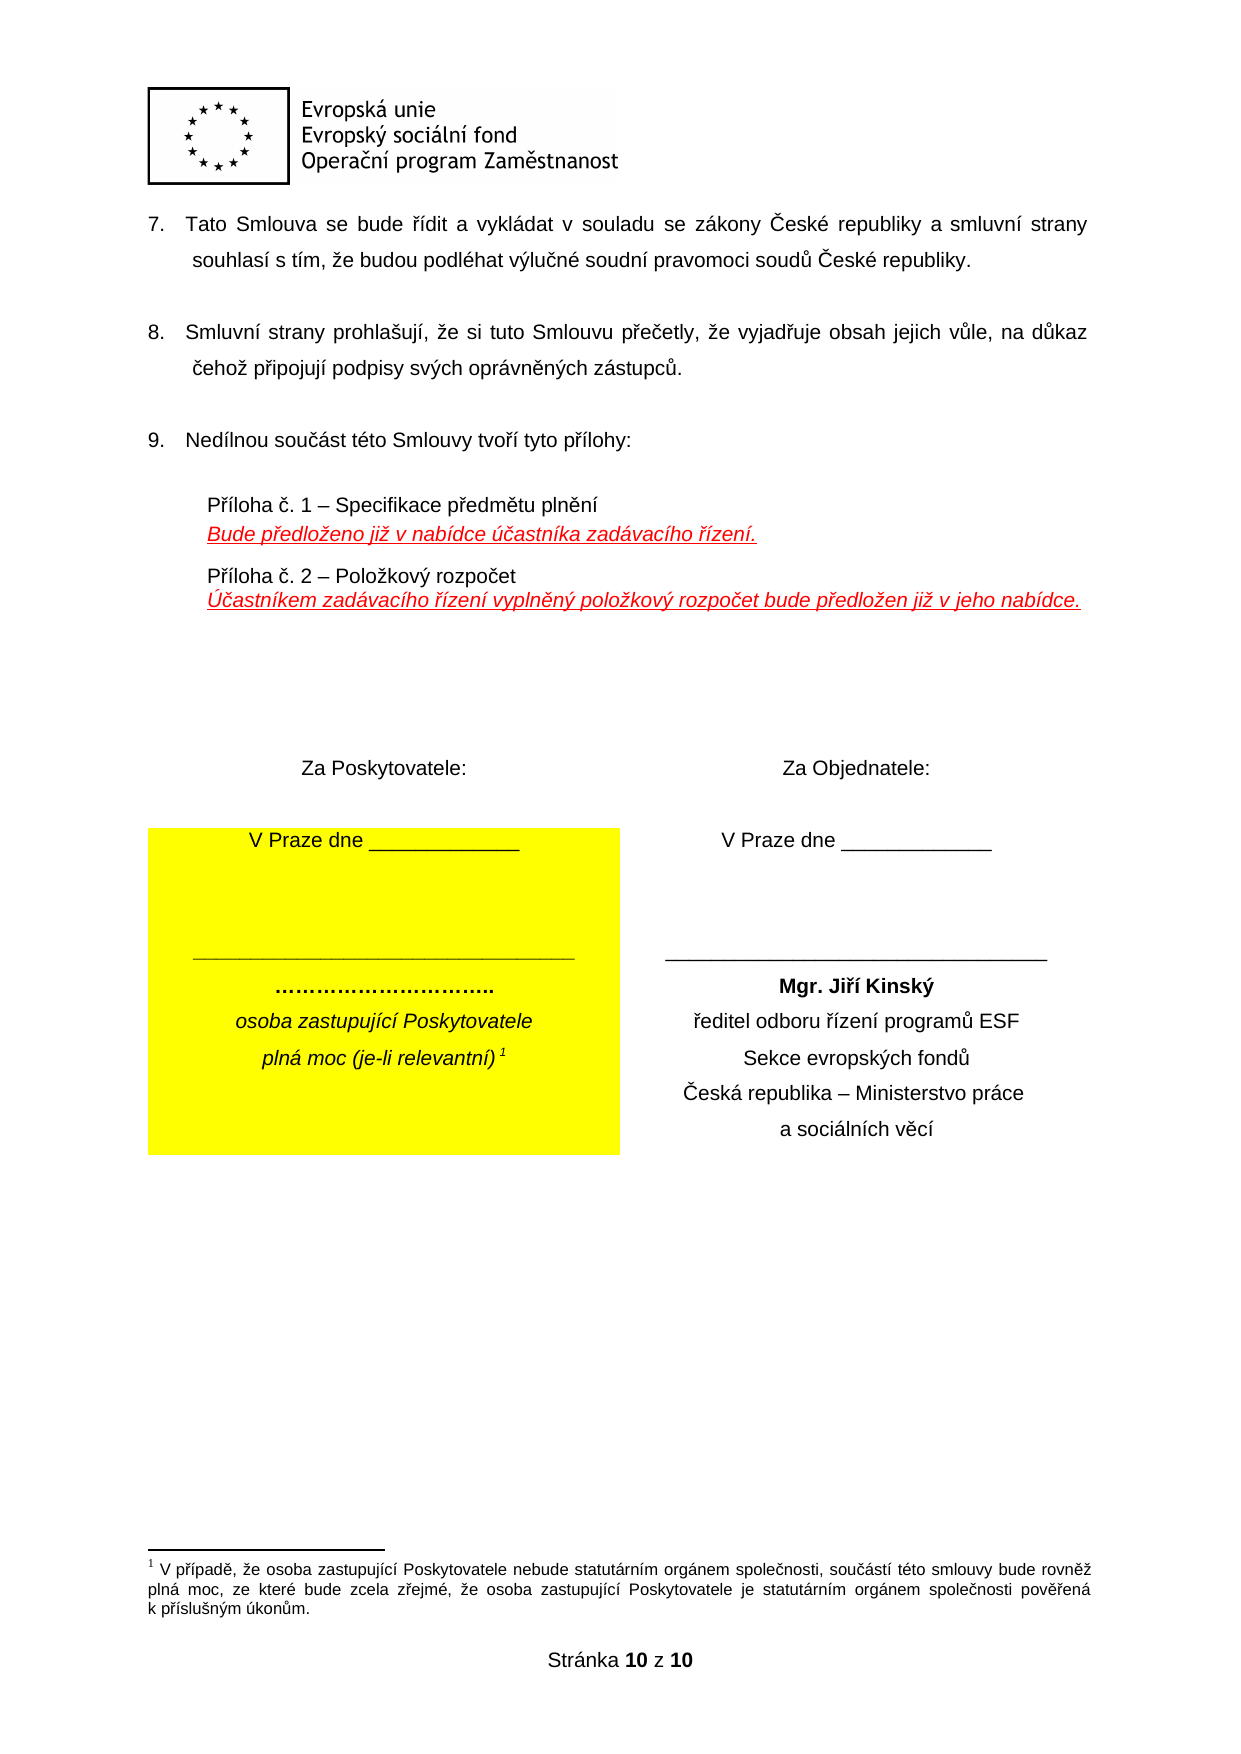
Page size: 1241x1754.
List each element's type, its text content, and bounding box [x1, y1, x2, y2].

list Smluvní strany prohlašují, že si tuto Smlouvu přečetly, že vyjadřuje obsah jejich vůle, na důkaz čehož připojují podpisy svých oprávněných zástupců. [148, 320, 1087, 380]
table_cell _________________________________ Mgr. Jiří Kinský ředitel odboru řízení programů ESF Sekce evropských fondů Česká republika – Ministerstvo práce a sociálních věcí [620, 866, 1093, 1155]
table_cell _________________________________ ………………………….. osoba zastupující Poskytovatele plná moc (je-li relevantní) [148, 866, 620, 1155]
list Tato Smlouva se bude řídit a vykládat v souladu se zákony České republiky a smluvní strany souhlasí s tím, že budou podléhat výlučné soudní pravomoci soudů České republiky. [148, 212, 1087, 272]
text Příloha č. 2 – Položkový rozpočet [207, 559, 1092, 588]
table_cell V Praze dne _____________ [620, 828, 1093, 866]
text Příloha č. 1 – Specifikace předmětu plnění [207, 488, 1092, 517]
list Nedílnou součást této Smlouvy tvoří tyto přílohy: [148, 428, 1087, 452]
table_cell V Praze dne _____________ [148, 828, 620, 866]
table_header Za Objednatele: [620, 756, 1093, 827]
text Účastníkem zadávacího řízení vyplněný položkový rozpočet bude předložen již v jeho nabídce. [207, 588, 1092, 612]
table_header Za Poskytovatele: [148, 756, 620, 827]
text Bude předloženo již v nabídce účastníka zadávacího řízení. [207, 517, 1092, 546]
picture [147, 87, 618, 185]
